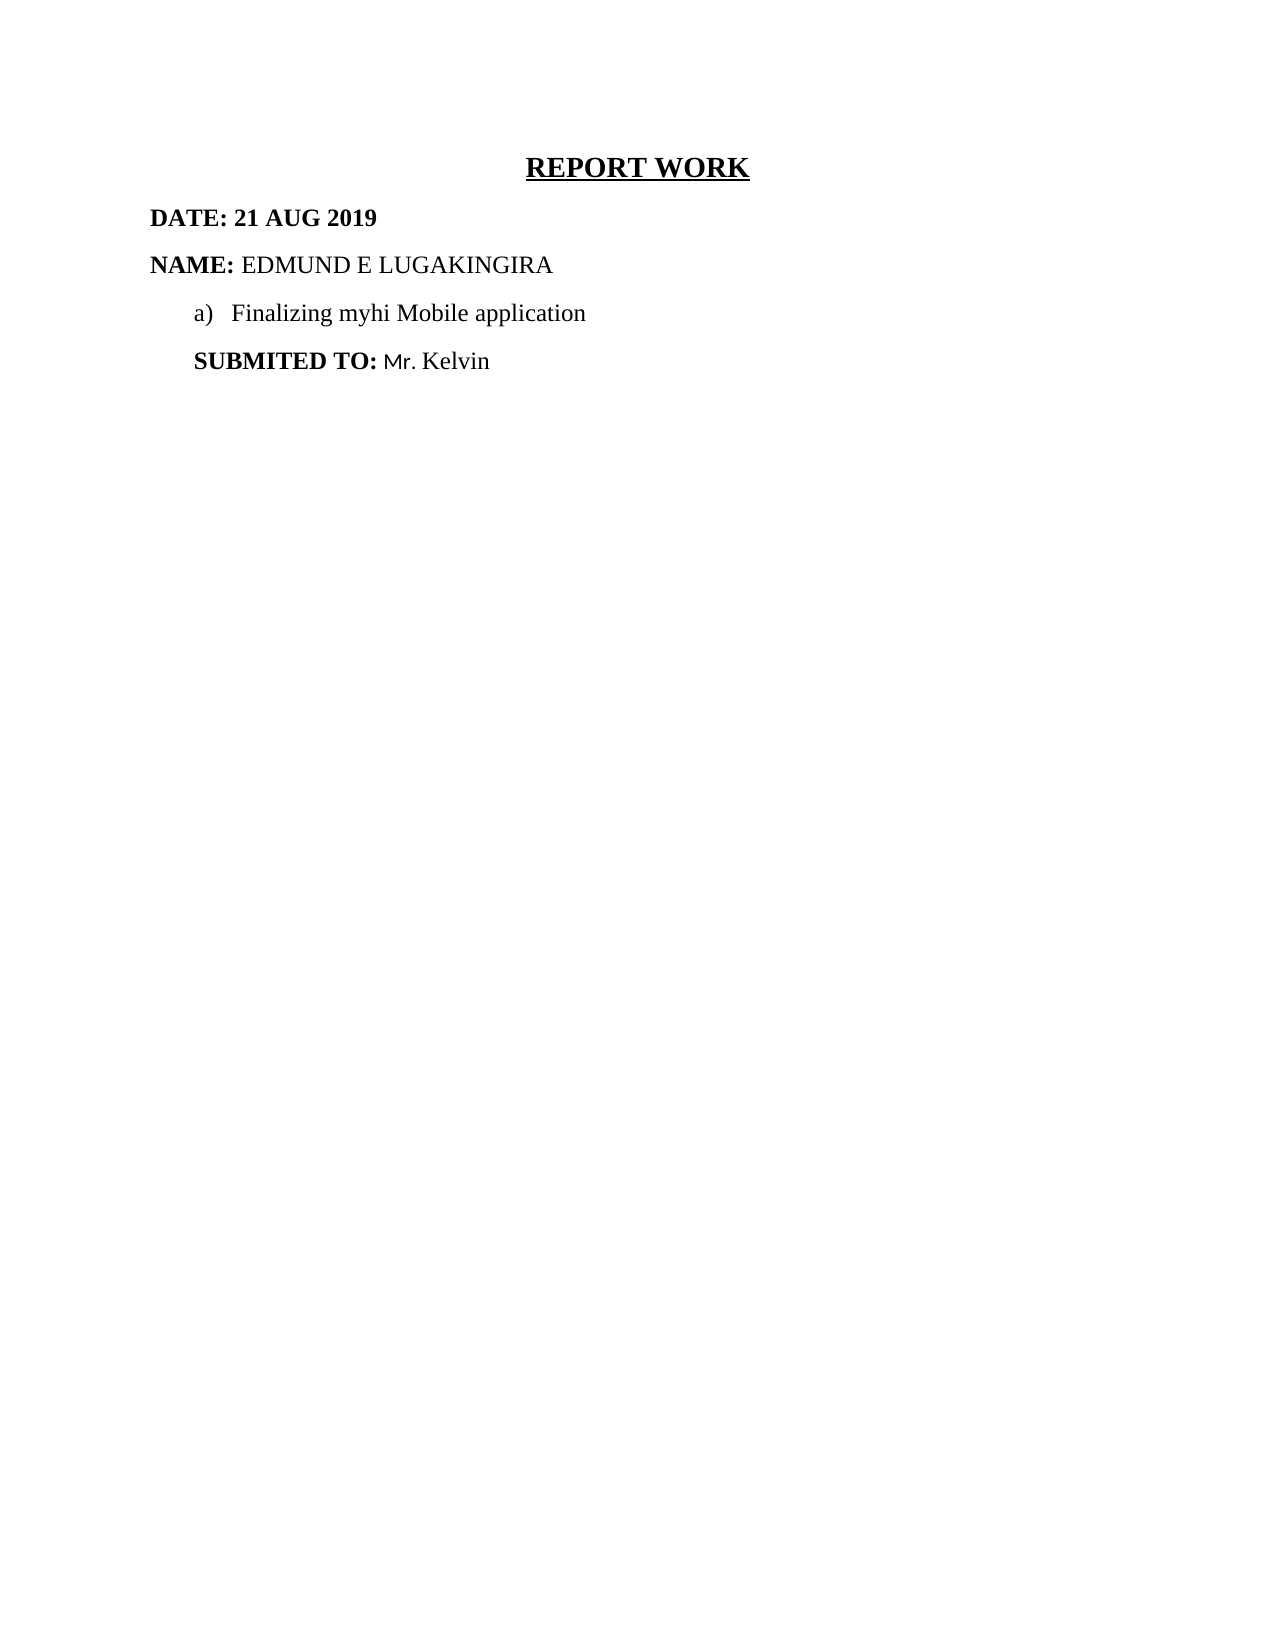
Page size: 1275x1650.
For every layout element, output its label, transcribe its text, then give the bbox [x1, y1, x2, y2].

text NAME: EDMUND E LUGAKINGIRA [150, 251, 1125, 279]
text DATE: 21 AUG 2019 [150, 203, 1125, 232]
text SUBMITED TO: Mr. Kelvin [194, 346, 1125, 375]
text REPORT WORK [150, 150, 1125, 183]
list Finalizing myhi Mobile application [194, 298, 1125, 327]
